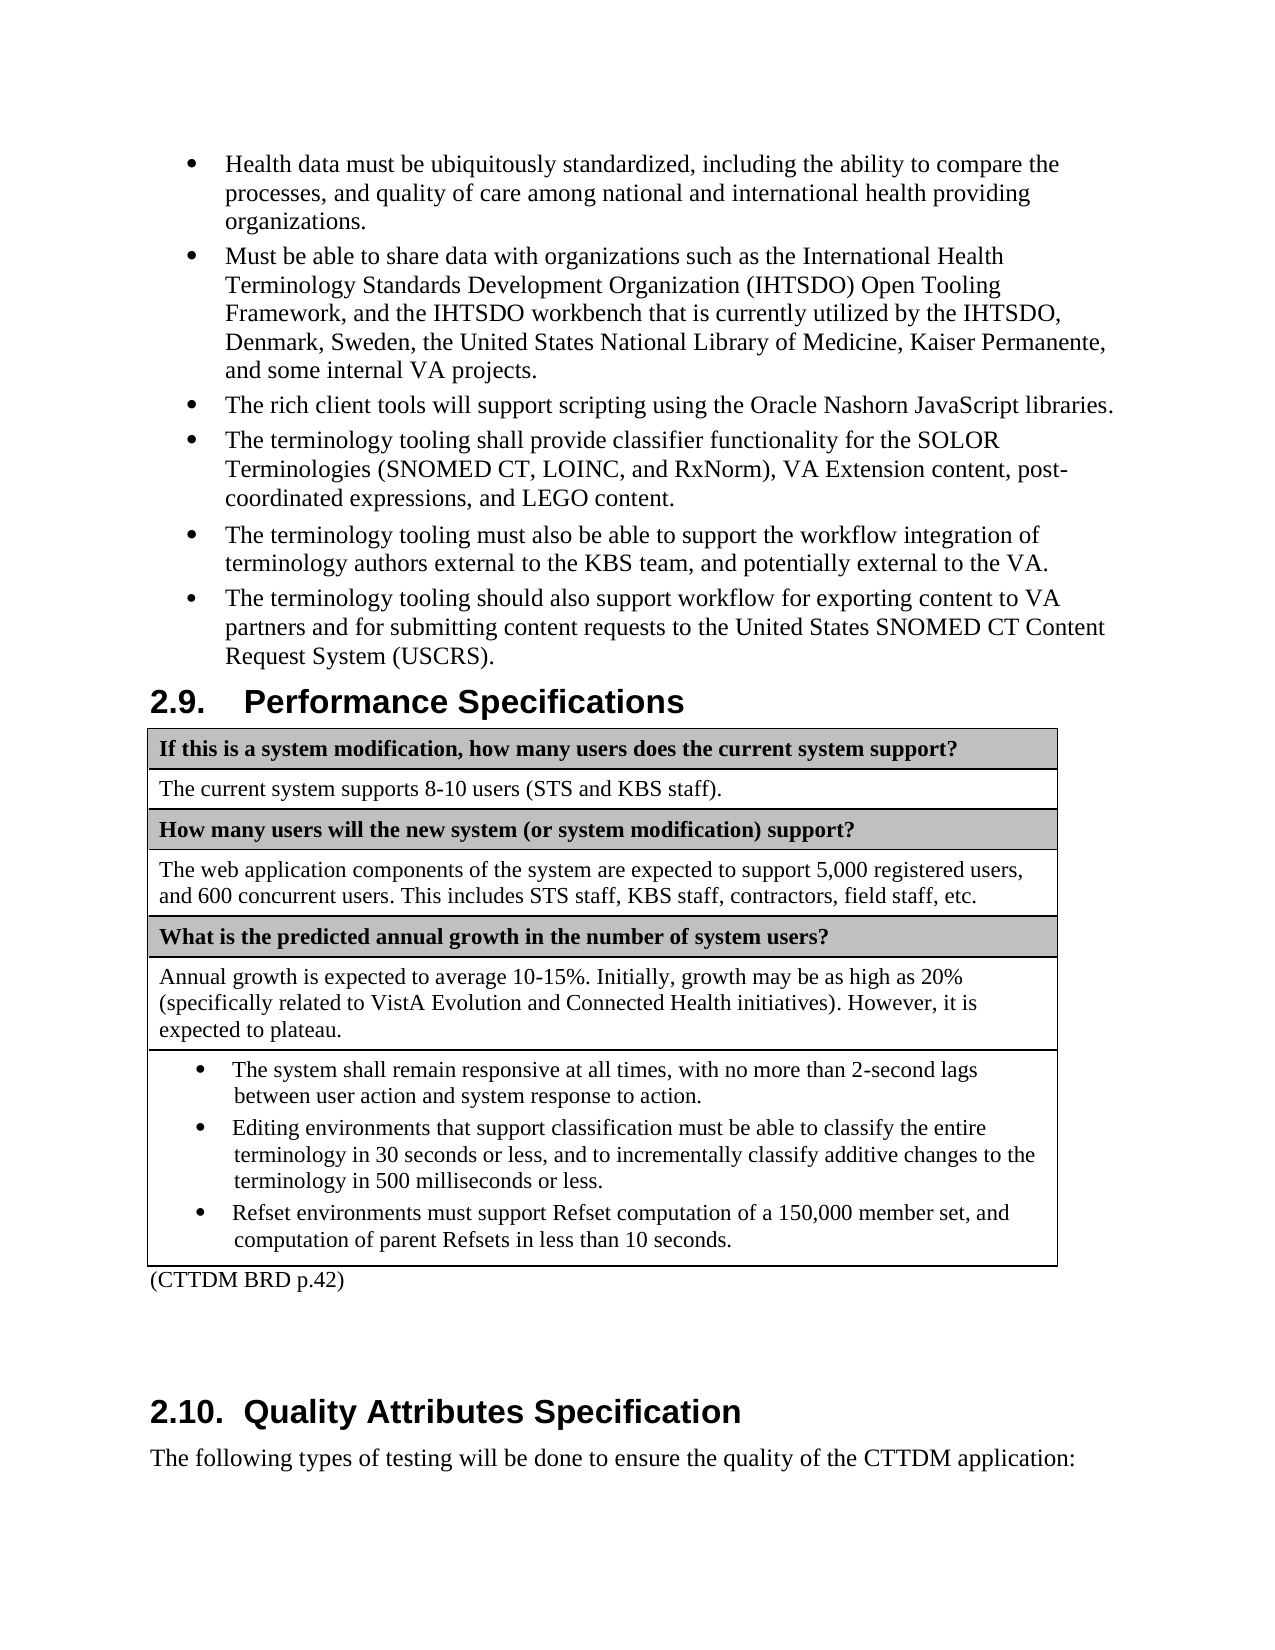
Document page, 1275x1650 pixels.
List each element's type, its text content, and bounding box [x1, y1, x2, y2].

table_cell The web application components of the system are expected to support 5,000 registered users, and 600 concurrent users. This includes STS staff, KBS staff, contractors, field staff, etc. [148, 850, 1057, 915]
text  The terminology tooling must also be able to support the workflow integration of terminology authors external to the KBS team, and potentially external to the VA. [187, 520, 1052, 577]
table_cell  The system shall remain responsive at all times, with no more than 2-second lags between user action and system response to action.  Editing environments that support classification must be able to classify the entire terminology in 30 seconds or less, and to incrementally classify additive changes to the terminology in 500 milliseconds or less.  Refset environments must support Refset computation of a 150,000 member set, and computation of parent Refsets in less than 10 seconds. [148, 1050, 1057, 1265]
table_header If this is a system modification, how many users does the current system support? [148, 729, 1057, 768]
text  Must be able to share data with organizations such as the International Health Terminology Standards Development Organization (IHTSDO) Open Tooling Framework, and the IHTSDO workbench that is currently utilized by the IHTSDO, Denmark, Sweden, the United States National Library of Medicine, Kaiser Permanente, and some internal VA projects. [187, 242, 1108, 384]
text The following types of testing will be done to ensure the quality of the CTTDM application: [150, 1443, 1139, 1472]
text 2.9. Performance Specifications [150, 682, 1139, 720]
table_cell What is the predicted annual growth in the number of system users? [148, 916, 1057, 956]
table_cell The current system supports 8-10 users (STS and KBS staff). [148, 769, 1057, 808]
text  The terminology tooling should also support workflow for exporting content to VA partners and for submitting content requests to the United States SNOMED CT Content Request System (USCRS). [187, 583, 1109, 670]
table_cell How many users will the new system (or system modification) support? [148, 809, 1057, 849]
text  Health data must be ubiquitously standardized, including the ability to compare the processes, and quality of care among national and international health providing organizations. [187, 149, 1063, 235]
text 2.10. Quality Attributes Specification [150, 1392, 1139, 1431]
text  The rich client tools will support scripting using the Oracle Nashorn JavaScript libraries. [187, 391, 1139, 419]
text (CTTDM BRD p.42) [150, 1267, 1139, 1292]
text  The terminology tooling shall provide classifier functionality for the SOLOR Terminologies (SNOMED CT, LOINC, and RxNorm), VA Extension content, post- coordinated expressions, and LEGO content. [187, 425, 1073, 512]
table_cell Annual growth is expected to average 10-15%. Initially, growth may be as high as 20% (specifically related to VistA Evolution and Connected Health initiatives). However, it is expected to plateau. [148, 957, 1057, 1049]
